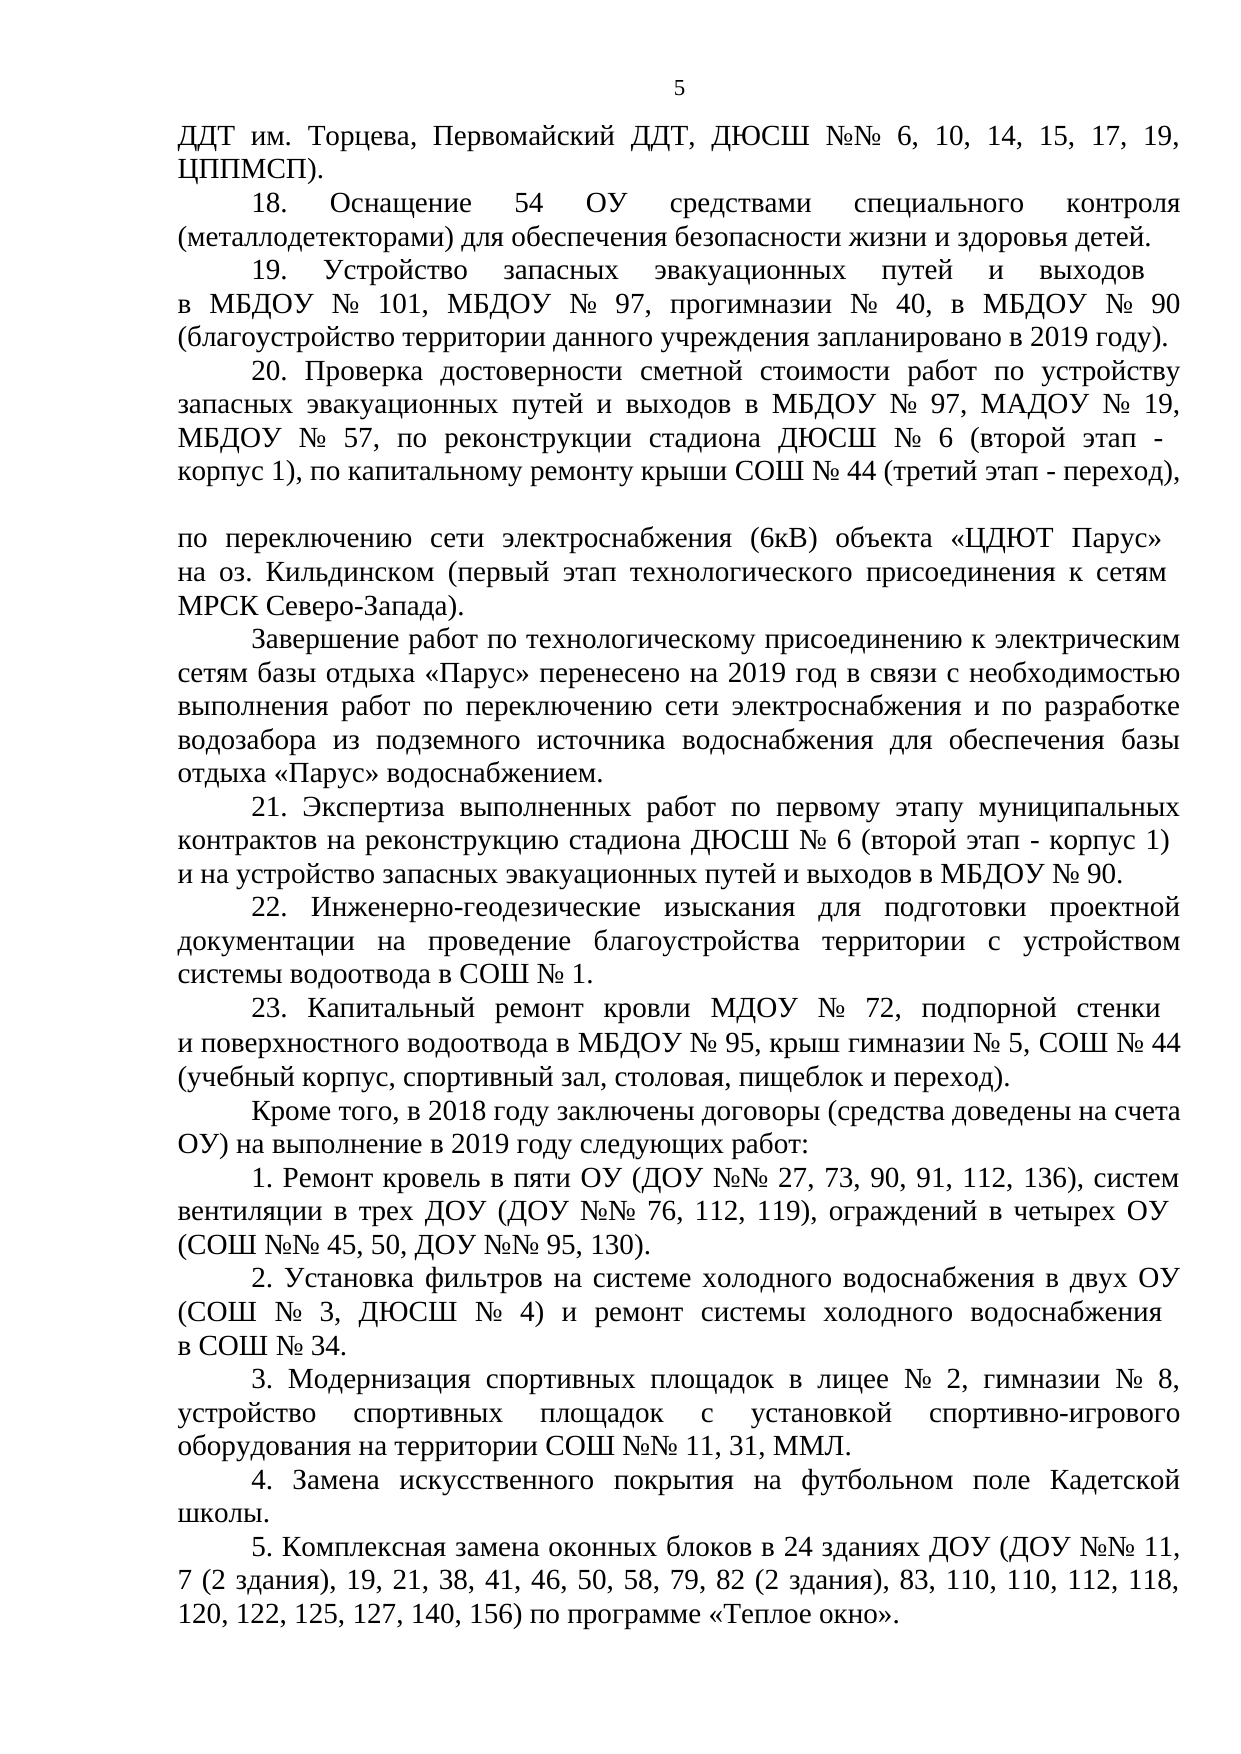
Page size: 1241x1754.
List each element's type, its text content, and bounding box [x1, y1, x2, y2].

text 21. Экспертиза выполненных работ по первому этапу муниципальных контрактов на реконструкцию стадиона ДЮСШ № 6 (второй этап - корпус 1) и на устройство запасных эвакуационных путей и выходов в МБДОУ № 90. [177, 789, 1181, 889]
text Кроме того, в 2018 году заключены договоры (средства доведены на счета ОУ) на выполнение в 2019 году следующих работ: [177, 1093, 1181, 1160]
text 3. Модернизация спортивных площадок в лицее № 2, гимназии № 8, устройство спортивных площадок с установкой спортивно-игрового оборудования на территории СОШ №№ 11, 31, ММЛ. [177, 1361, 1181, 1462]
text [177, 118, 1181, 185]
text 19. Устройство запасных эвакуационных путей и выходов в МБДОУ № 101, МБДОУ № 97, прогимназии № 40, в МБДОУ № 90 (благоустройство территории данного учреждения запланировано в 2019 году). [177, 252, 1181, 353]
text 4. Замена искусственного покрытия на футбольном поле Кадетской школы. [177, 1462, 1181, 1529]
text 22. Инженерно-геодезические изыскания для подготовки проектной документации на проведение благоустройства территории с устройством системы водоотвода в СОШ № 1. [177, 889, 1181, 990]
text 1. Ремонт кровель в пяти ОУ (ДОУ №№ 27, 73, 90, 91, 112, 136), систем вентиляции в трех ДОУ (ДОУ №№ 76, 112, 119), ограждений в четырех ОУ (СОШ №№ 45, 50, ДОУ №№ 95, 130). [177, 1160, 1181, 1261]
text Завершение работ по технологическому присоединению к электрическим сетям базы отдыха «Парус» перенесено на 2019 год в связи с необходимостью выполнения работ по переключению сети электроснабжения и по разработке водозабора из подземного источника водоснабжения для обеспечения базы отдыха «Парус» водоснабжением. [177, 621, 1181, 789]
text 18. Оснащение 54 ОУ средствами специального контроля (металлодетекторами) для обеспечения безопасности жизни и здоровья детей. [177, 185, 1181, 252]
text 5. Комплексная замена оконных блоков в 24 зданиях ДОУ (ДОУ №№ 11, 7 (2 здания), 19, 21, 38, 41, 46, 50, 58, 79, 82 (2 здания), 83, 110, 110, 112, 118, 120, 122, 125, 127, 140, 156) по программе «Теплое окно». [177, 1529, 1181, 1629]
text 20. Проверка достоверности сметной стоимости работ по устройству запасных эвакуационных путей и выходов в МБДОУ № 97, МАДОУ № 19, МБДОУ № 57, по реконструкции стадиона ДЮСШ № 6 (второй этап - корпус 1), по капитальному ремонту крыши СОШ № 44 (третий этап - переход), по переключению сети электроснабжения (6кВ) объекта «ЦДЮТ Парус» на оз. Кильдинском (первый этап технологического присоединения к сетям МРСК Северо-Запада). [177, 353, 1181, 621]
text 23. Капитальный ремонт кровли МДОУ № 72, подпорной стенки и поверхностного водоотвода в МБДОУ № 95, крыш гимназии № 5, СОШ № 44 (учебный корпус, спортивный зал, столовая, пищеблок и переход). [177, 990, 1181, 1093]
text 2. Установка фильтров на системе холодного водоснабжения в двух ОУ (СОШ № 3, ДЮСШ № 4) и ремонт системы холодного водоснабжения в СОШ № 34. [177, 1261, 1181, 1361]
